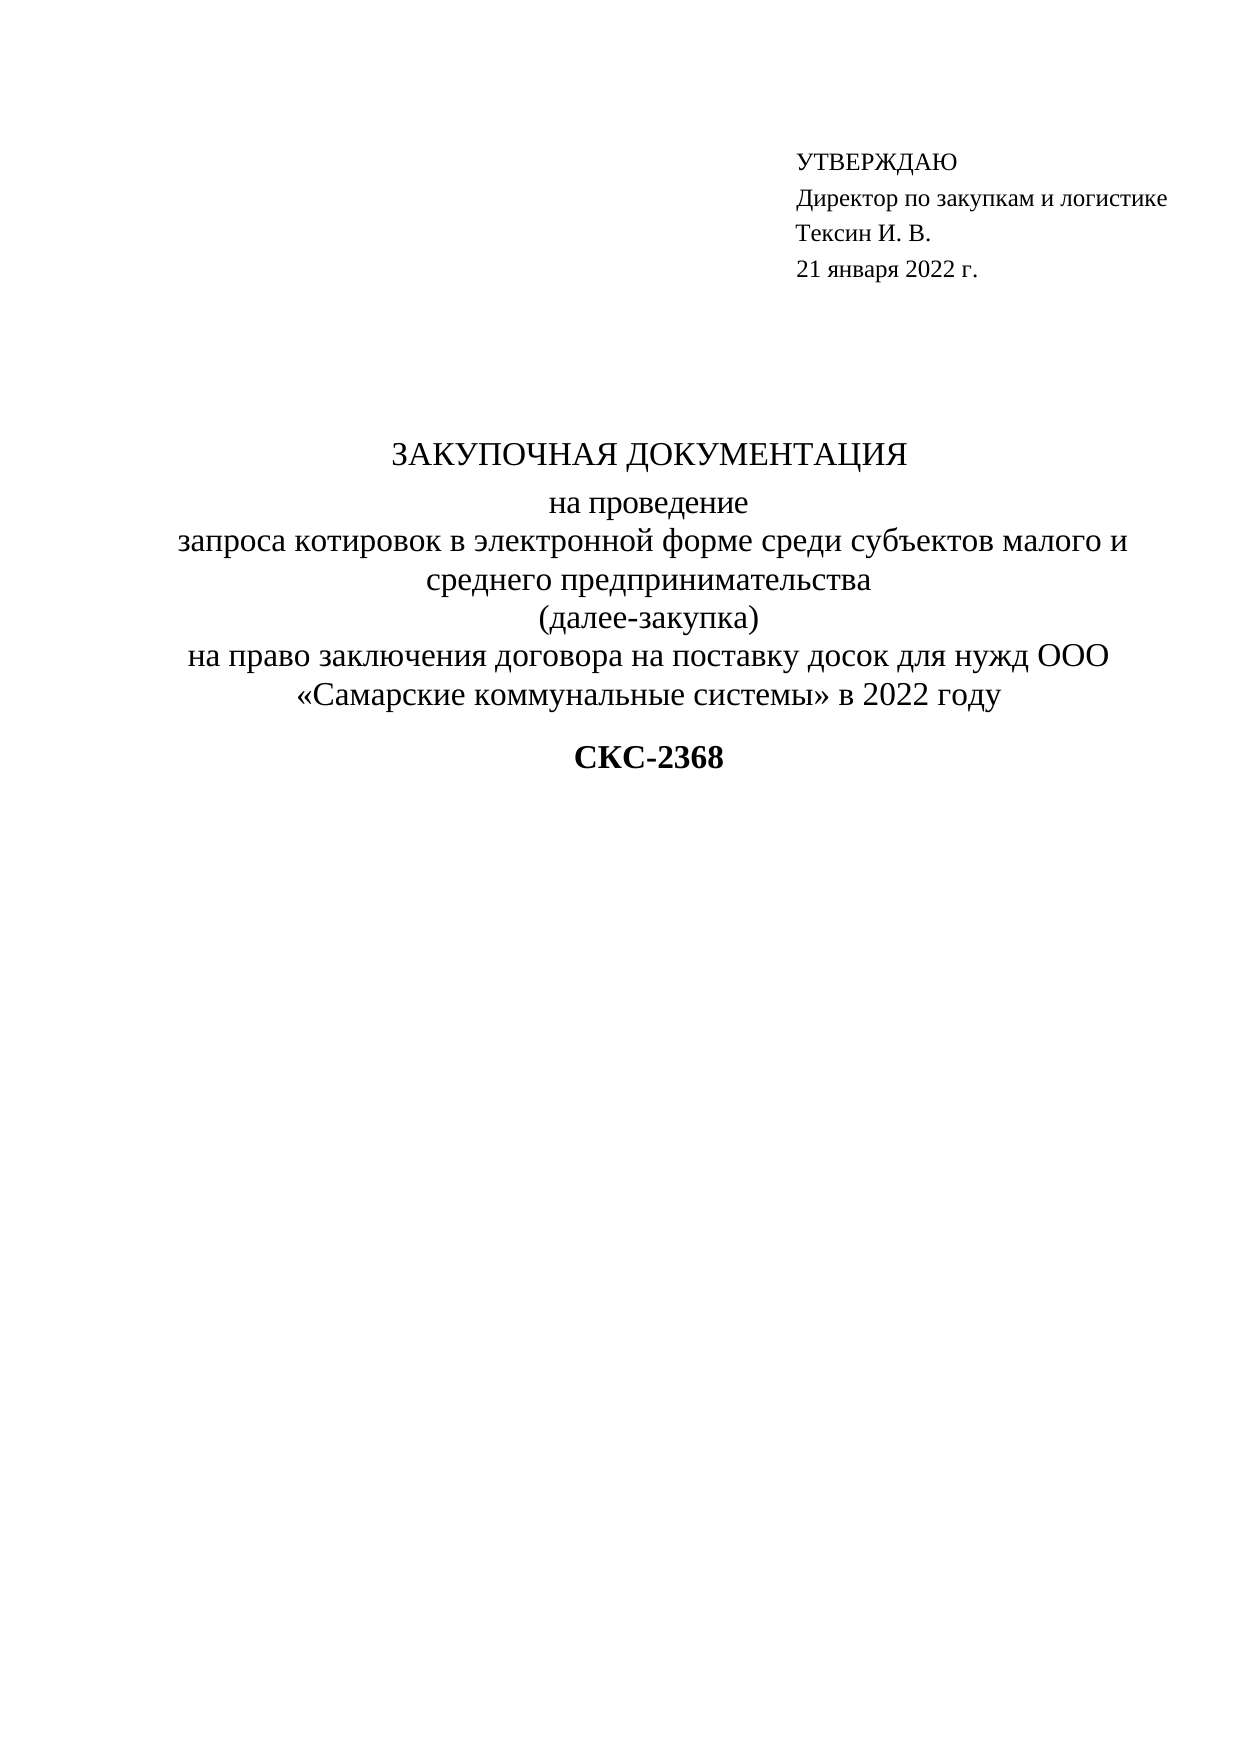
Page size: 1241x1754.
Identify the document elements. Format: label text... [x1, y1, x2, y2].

text Тексин И. В. [131, 218, 1168, 247]
text ЗАКУПОЧНАЯ ДОКУМЕНТАЦИЯ [131, 434, 1168, 472]
text на право заключения договора на поставку досок для нужд ООО «Самарские коммунальные системы» в 2022 году [131, 635, 1166, 712]
text на проведение [131, 482, 1166, 520]
text 21 января 2022 г. [131, 254, 1168, 283]
text (далее-закупка) [131, 597, 1166, 635]
text запроса котировок в электронной форме среди субъектов малого и среднего предпринимательства [131, 520, 1166, 597]
text Директор по закупкам и логистике [131, 183, 1168, 211]
text СКС-2368 [131, 737, 1166, 775]
text УТВЕРЖДАЮ [796, 147, 1168, 175]
